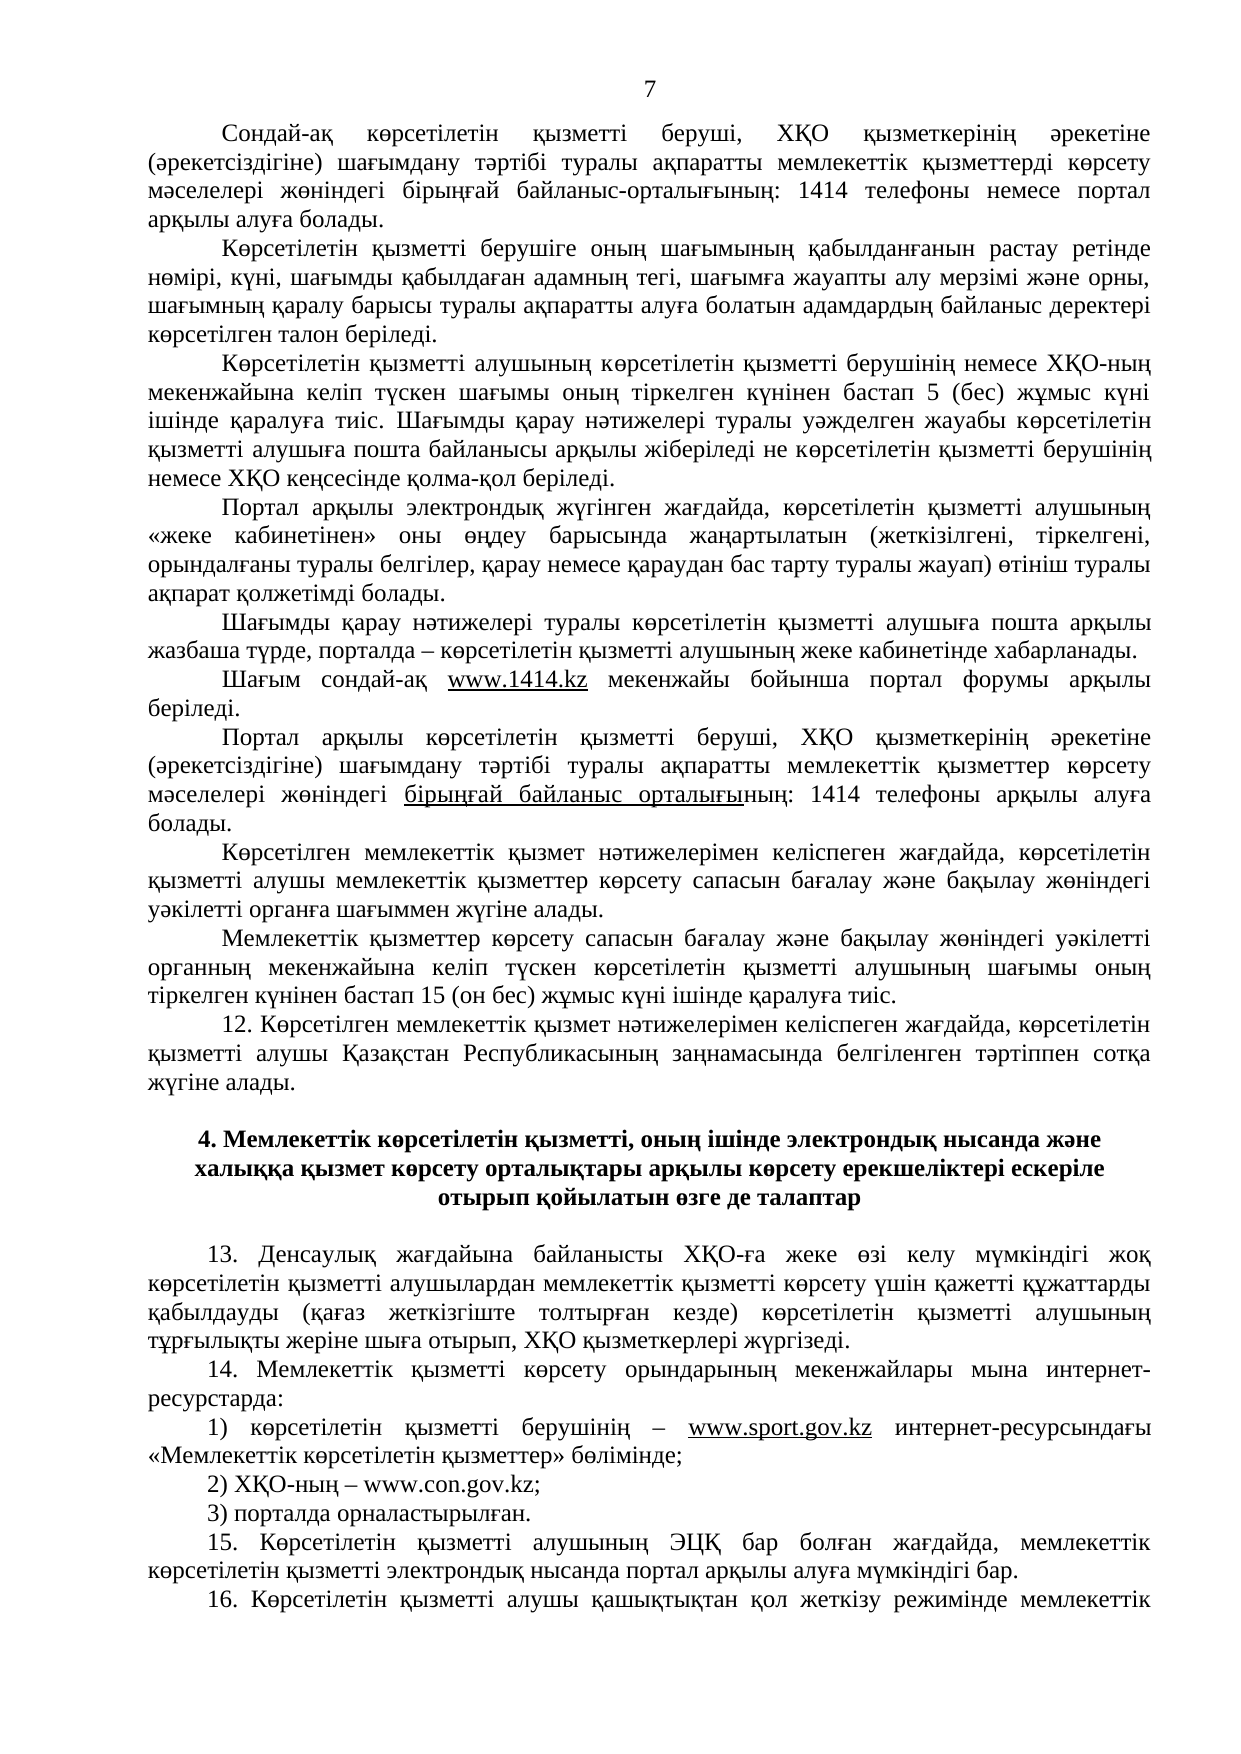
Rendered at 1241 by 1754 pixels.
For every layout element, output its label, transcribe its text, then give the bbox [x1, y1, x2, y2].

text Көрсетілген мемлекеттік қызмет нәтижелерімен келіспеген жағдайда, көрсетілетін қызметті алушы мемлекеттік қызметтер көрсету сапасын бағалау және бақылау жөніндегі уәкілетті органға шағыммен жүгіне алады. [148, 837, 1152, 923]
text Сондай-ақ көрсетілетін қызметті беруші, ХҚО қызметкерінің әрекетіне (әрекетсіздігіне) шағымдану тәртібі туралы ақпаратты мемлекеттік қызметтерді көрсету мәселелері жөніндегі бірыңғай байланыс-орталығының: 1414 телефоны немесе портал арқылы алуға болады. [148, 118, 1152, 233]
text 3) порталда орналастырылған. [148, 1498, 1152, 1527]
text Көрсетілетін қызметті берушіге оның шағымының қабылданғанын растау ретінде нөмірі, күні, шағымды қабылдаған адамның тегі, шағымға жауапты алу мерзімі және орны, шағымның қаралу барысы туралы ақпаратты алуға болатын адамдардың байланыс деректері көрсетілген талон беріледі. [148, 233, 1152, 348]
text Портал арқылы көрсетілетін қызметті беруші, ХҚО қызметкерінің әрекетіне (әрекетсіздігіне) шағымдану тәртібі туралы ақпаратты мемлекеттік қызметтер көрсету мәселелері жөніндегі бірыңғай байланыс орталығының: 1414 телефоны арқылы алуға болады. [148, 722, 1152, 837]
text 15. Көрсетілетін қызметті алушының ЭЦҚ бар болған жағдайда, мемлекеттік көрсетілетін қызметті электрондық нысанда портал арқылы алуға мүмкіндігі бар. [148, 1527, 1152, 1584]
text Көрсетілетін қызметті алушының көрсетілетін қызметті берушінің немесе ХҚО-ның мекенжайына келіп түскен шағымы оның тіркелген күнінен бастап 5 (бес) жұмыс күні ішінде қаралуға тиіс. Шағымды қарау нәтижелері туралы уәжделген жауабы көрсетілетін қызметті алушыға пошта байланысы арқылы жіберіледі не көрсетілетін қызметті берушінің немесе ХҚО кеңсесінде қолма-қол беріледі. [148, 348, 1152, 492]
text 12. Көрсетілген мемлекеттік қызмет нәтижелерімен келіспеген жағдайда, көрсетілетін қызметті алушы Қазақстан Республикасының заңнамасында белгіленген тәртіппен сотқа жүгіне алады. [148, 1009, 1152, 1096]
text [148, 1584, 1152, 1613]
text Портал арқылы электрондық жүгінген жағдайда, көрсетілетін қызметті алушының «жеке кабинетінен» оны өңдеу барысында жаңартылатын (жеткізілгені, тіркелгені, орындалғаны туралы белгілер, қарау немесе қараудан бас тарту туралы жауап) өтініш туралы ақпарат қолжетімді болады. [148, 492, 1152, 607]
text 14. Мемлекеттік қызметті көрсету орындарының мекенжайлары мына интернет-ресурстарда: [148, 1354, 1152, 1412]
text 2) ХҚО-ның – www.con.gov.kz; [148, 1469, 1152, 1498]
text 13. Денсаулық жағдайына байланысты ХҚО-ға жеке өзі келу мүмкіндігі жоқ көрсетілетін қызметті алушылардан мемлекеттік қызметті көрсету үшін қажетті құжаттарды қабылдауды (қағаз жеткізгіште толтырған кезде) көрсетілетін қызметті алушының тұрғылықты жеріне шыға отырып, ХҚО қызметкерлері жүргізеді. [148, 1239, 1152, 1354]
text Шағымды қарау нәтижелері туралы көрсетілетін қызметті алушыға пошта арқылы жазбаша түрде, порталда – көрсетілетін қызметті алушының жеке кабинетінде хабарланады. [148, 607, 1152, 664]
text 4. Мемлекеттік көрсетілетін қызметті, оның ішінде электрондық нысанда және халыққа қызмет көрсету орталықтары арқылы көрсету ерекшеліктері ескеріле отырып қойылатын өзге де талаптар [148, 1124, 1152, 1211]
text Мемлекеттік қызметтер көрсету сапасын бағалау және бақылау жөніндегі уәкілетті органның мекенжайына келіп түскен көрсетілетін қызметті алушының шағымы оның тіркелген күнінен бастап 15 (он бес) жұмыс күні ішінде қаралуға тиіс. [148, 923, 1152, 1009]
text Шағым сондай-ақ www.1414.kz мекенжайы бойынша портал форумы арқылы беріледі. [148, 664, 1152, 722]
text 1) көрсетілетін қызметті берушінің – www.sport.gov.kz интернет-ресурсындағы «Мемлекеттік көрсетілетін қызметтер» бөлімінде; [148, 1412, 1152, 1469]
